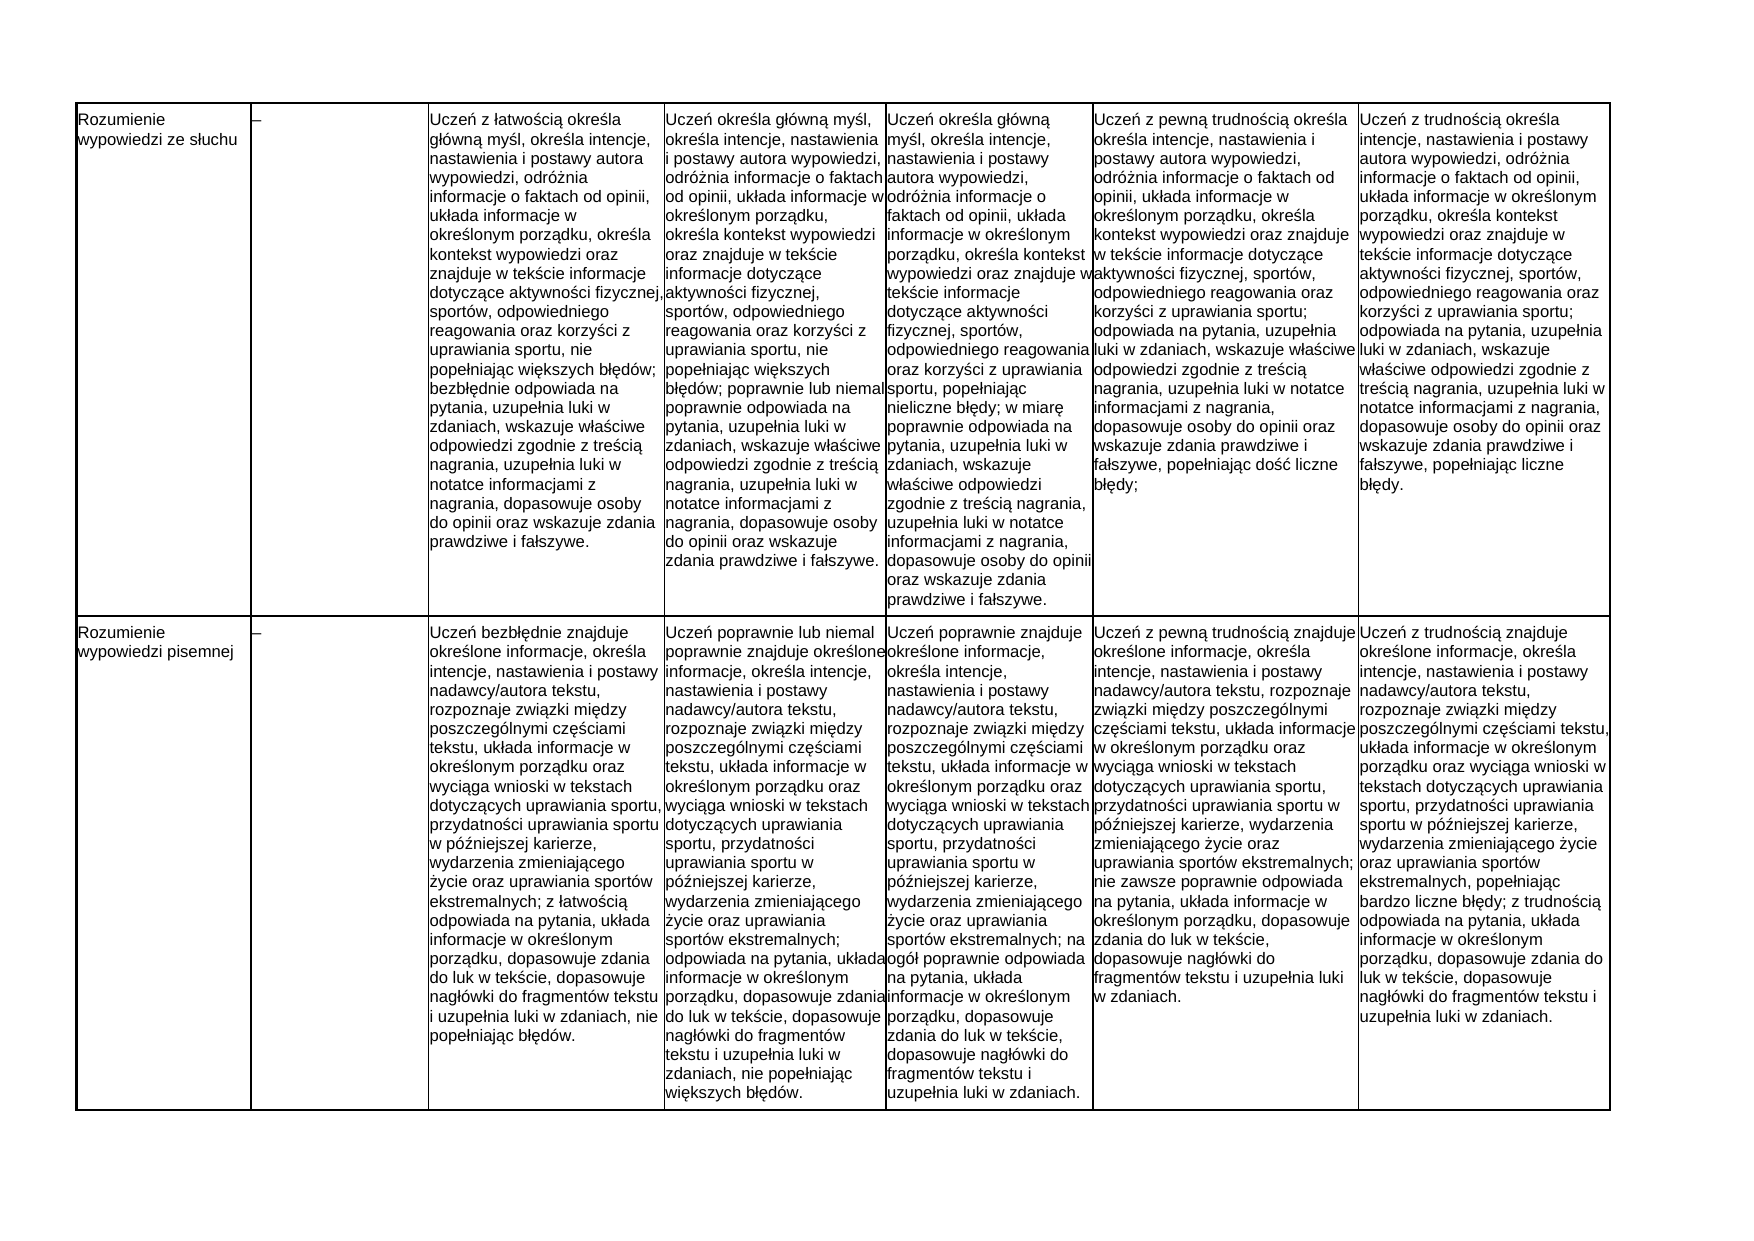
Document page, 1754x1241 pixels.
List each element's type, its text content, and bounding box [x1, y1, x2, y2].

table_cell Uczeń poprawnie znajduje określone informacje, określa intencje, nastawienia i postawy nadawcy/autora tekstu, rozpoznaje związki między poszczególnymi częściami tekstu, układa informacje w określonym porządku oraz wyciąga wnioski w tekstach dotyczących uprawiania sportu, przydatności uprawiania sportu w późniejszej karierze, wydarzenia zmieniającego życie oraz uprawiania sportów ekstremalnych; na ogół poprawnie odpowiada na pytania, układa informacje w określonym porządku, dopasowuje zdania do luk w tekście, dopasowuje nagłówki do fragmentów tekstu i uzupełnia luki w zdaniach. [887, 617, 1092, 1108]
table_cell Uczeń bezbłędnie znajduje określone informacje, określa intencje, nastawienia i postawy nadawcy/autora tekstu, rozpoznaje związki między poszczególnymi częściami tekstu, układa informacje w określonym porządku oraz wyciąga wnioski w tekstach dotyczących uprawiania sportu, przydatności uprawiania sportu w późniejszej karierze, wydarzenia zmieniającego życie oraz uprawiania sportów ekstremalnych; z łatwością odpowiada na pytania, układa informacje w określonym porządku, dopasowuje zdania do luk w tekście, dopasowuje nagłówki do fragmentów tekstu i uzupełnia luki w zdaniach, nie popełniając błędów. [429, 617, 664, 1108]
table_cell Uczeń z pewną trudnością znajduje określone informacje, określa intencje, nastawienia i postawy nadawcy/autora tekstu, rozpoznaje związki między poszczególnymi częściami tekstu, układa informacje w określonym porządku oraz wyciąga wnioski w tekstach dotyczących uprawiania sportu, przydatności uprawiania sportu w późniejszej karierze, wydarzenia zmieniającego życie oraz uprawiania sportów ekstremalnych; nie zawsze poprawnie odpowiada na pytania, układa informacje w określonym porządku, dopasowuje zdania do luk w tekście, dopasowuje nagłówki do fragmentów tekstu i uzupełnia luki w zdaniach. [1094, 617, 1358, 1108]
table_cell Uczeń poprawnie lub niemal poprawnie znajduje określone informacje, określa intencje, nastawienia i postawy nadawcy/autora tekstu, rozpoznaje związki między poszczególnymi częściami tekstu, układa informacje w określonym porządku oraz wyciąga wnioski w tekstach dotyczących uprawiania sportu, przydatności uprawiania sportu w późniejszej karierze, wydarzenia zmieniającego życie oraz uprawiania sportów ekstremalnych; odpowiada na pytania, układa informacje w określonym porządku, dopasowuje zdania do luk w tekście, dopasowuje nagłówki do fragmentów tekstu i uzupełnia luki w zdaniach, nie popełniając większych błędów. [665, 617, 885, 1108]
table_cell Rozumienie wypowiedzi ze słuchu [78, 104, 250, 615]
table_cell Uczeń określa główną myśl, określa intencje, nastawienia i postawy autora wypowiedzi, odróżnia informacje o faktach od opinii, układa informacje w określonym porządku, określa kontekst wypowiedzi oraz znajduje w tekście informacje dotyczące aktywności fizycznej, sportów, odpowiedniego reagowania oraz korzyści z uprawiania sportu, popełniając nieliczne błędy; w miarę poprawnie odpowiada na pytania, uzupełnia luki w zdaniach, wskazuje właściwe odpowiedzi zgodnie z treścią nagrania, uzupełnia luki w notatce informacjami z nagrania, dopasowuje osoby do opinii oraz wskazuje zdania prawdziwe i fałszywe. [887, 104, 1092, 615]
table_cell – [252, 104, 428, 615]
table_cell Uczeń z trudnością znajduje określone informacje, określa intencje, nastawienia i postawy nadawcy/autora tekstu, rozpoznaje związki między poszczególnymi częściami tekstu, układa informacje w określonym porządku oraz wyciąga wnioski w tekstach dotyczących uprawiania sportu, przydatności uprawiania sportu w późniejszej karierze, wydarzenia zmieniającego życie oraz uprawiania sportów ekstremalnych, popełniając bardzo liczne błędy; z trudnością odpowiada na pytania, układa informacje w określonym porządku, dopasowuje zdania do luk w tekście, dopasowuje nagłówki do fragmentów tekstu i uzupełnia luki w zdaniach. [1359, 617, 1609, 1108]
table_cell Uczeń określa główną myśl, określa intencje, nastawienia i postawy autora wypowiedzi, odróżnia informacje o faktach od opinii, układa informacje w określonym porządku, określa kontekst wypowiedzi oraz znajduje w tekście informacje dotyczące aktywności fizycznej, sportów, odpowiedniego reagowania oraz korzyści z uprawiania sportu, nie popełniając większych błędów; poprawnie lub niemal poprawnie odpowiada na pytania, uzupełnia luki w zdaniach, wskazuje właściwe odpowiedzi zgodnie z treścią nagrania, uzupełnia luki w notatce informacjami z nagrania, dopasowuje osoby do opinii oraz wskazuje zdania prawdziwe i fałszywe. [665, 104, 885, 615]
table_cell Uczeń z trudnością określa intencje, nastawienia i postawy autora wypowiedzi, odróżnia informacje o faktach od opinii, układa informacje w określonym porządku, określa kontekst wypowiedzi oraz znajduje w tekście informacje dotyczące aktywności fizycznej, sportów, odpowiedniego reagowania oraz korzyści z uprawiania sportu; odpowiada na pytania, uzupełnia luki w zdaniach, wskazuje właściwe odpowiedzi zgodnie z treścią nagrania, uzupełnia luki w notatce informacjami z nagrania, dopasowuje osoby do opinii oraz wskazuje zdania prawdziwe i fałszywe, popełniając liczne błędy. [1359, 104, 1609, 615]
table_cell Rozumienie wypowiedzi pisemnej [78, 617, 250, 1108]
table_cell Uczeń z pewną trudnością określa określa intencje, nastawienia i postawy autora wypowiedzi, odróżnia informacje o faktach od opinii, układa informacje w określonym porządku, określa kontekst wypowiedzi oraz znajduje w tekście informacje dotyczące aktywności fizycznej, sportów, odpowiedniego reagowania oraz korzyści z uprawiania sportu; odpowiada na pytania, uzupełnia luki w zdaniach, wskazuje właściwe odpowiedzi zgodnie z treścią nagrania, uzupełnia luki w notatce informacjami z nagrania, dopasowuje osoby do opinii oraz wskazuje zdania prawdziwe i fałszywe, popełniając dość liczne błędy; [1094, 104, 1358, 615]
table_cell – [252, 617, 428, 1108]
table_cell Uczeń z łatwością określa główną myśl, określa intencje, nastawienia i postawy autora wypowiedzi, odróżnia informacje o faktach od opinii, układa informacje w określonym porządku, określa kontekst wypowiedzi oraz znajduje w tekście informacje dotyczące aktywności fizycznej, sportów, odpowiedniego reagowania oraz korzyści z uprawiania sportu, nie popełniając większych błędów; bezbłędnie odpowiada na pytania, uzupełnia luki w zdaniach, wskazuje właściwe odpowiedzi zgodnie z treścią nagrania, uzupełnia luki w notatce informacjami z nagrania, dopasowuje osoby do opinii oraz wskazuje zdania prawdziwe i fałszywe. [429, 104, 664, 615]
